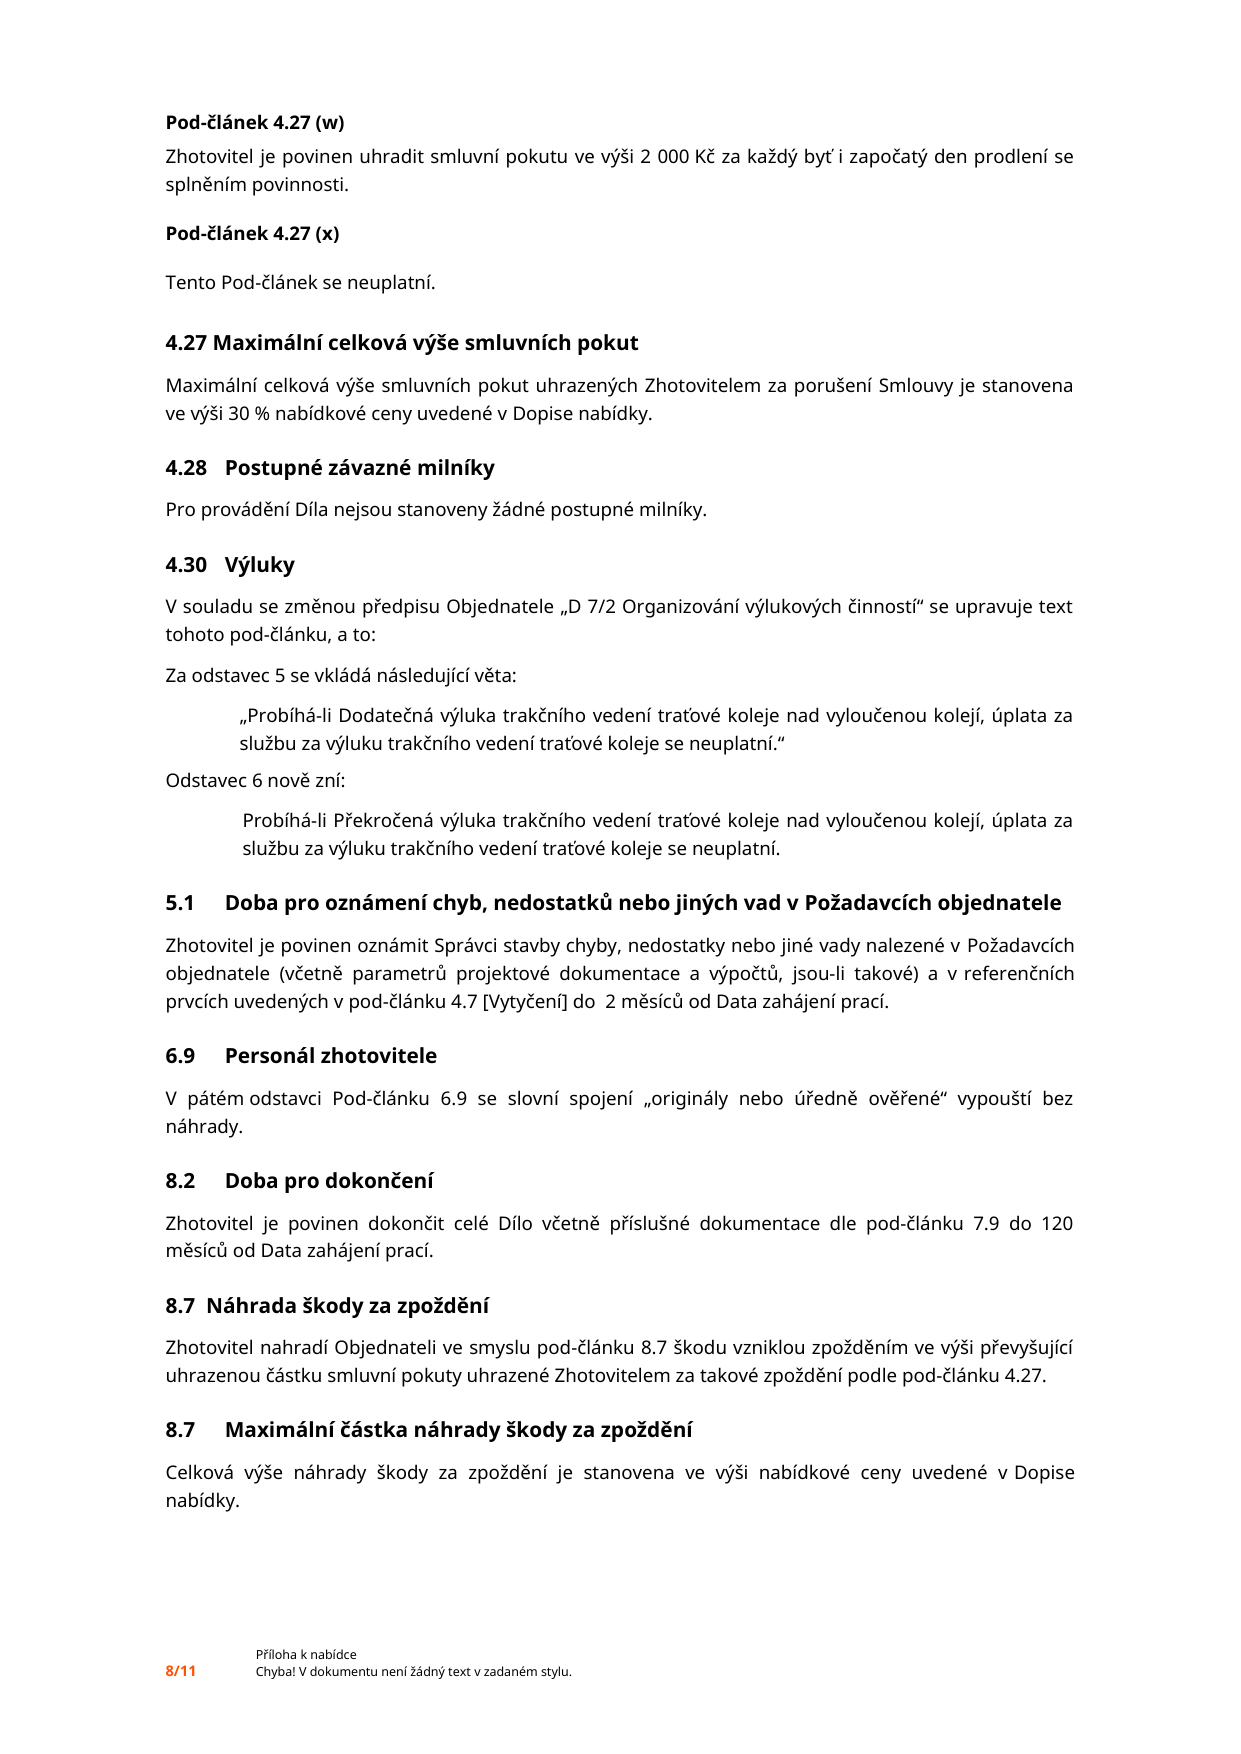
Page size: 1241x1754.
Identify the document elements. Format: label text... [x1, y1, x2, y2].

text Tento Pod-článek se neuplatní. [165, 269, 1075, 295]
text Zhotovitel je povinen dokončit celé Dílo včetně příslušné dokumentace dle pod-článku 7.9 do 120 měsíců od Data zahájení prací. [165, 1210, 1075, 1263]
text Pod-článek 4.27 (x) [165, 220, 1075, 246]
text V souladu se změnou předpisu Objednatele „D 7/2 Organizování výlukových činností“ se upravuje text tohoto pod-článku, a to: [165, 593, 1075, 647]
text Maximální celková výše smluvních pokut uhrazených Zhotovitelem za porušení Smlouvy je stanovena ve výši 30 % nabídkové ceny uvedené v Dopise nabídky. [165, 372, 1075, 425]
text Pro provádění Díla nejsou stanoveny žádné postupné milníky. [165, 497, 1075, 522]
text 8.7 Maximální částka náhrady škody za zpoždění [165, 1416, 1075, 1444]
text 4.28 Postupné závazné milníky [165, 453, 1075, 481]
text 8.2 Doba pro dokončení [165, 1166, 1075, 1194]
text Zhotovitel je povinen uhradit smluvní pokutu ve výši 2 000 Kč za každý byť i započatý den prodlení se splněním povinnosti. [165, 143, 1075, 197]
list „Probíhá-li Dodatečná výluka trakčního vedení traťové koleje nad vyloučenou kolejí, úplata za službu za výluku trakčního vedení traťové koleje se neuplatní.“ [239, 702, 1075, 756]
list V pátém odstavci Pod-článku 6.9 se slovní spojení „originály nebo úředně ověřené“ vypouští bez náhrady. [165, 1085, 1075, 1138]
text 6.9 Personál zhotovitele [165, 1041, 1075, 1070]
list Zhotovitel je povinen oznámit Správci stavby chyby, nedostatky nebo jiné vady nalezené v Požadavcích objednatele (včetně parametrů projektové dokumentace a výpočtů, jsou-li takové) a v referenčních prvcích uvedených v pod-článku 4.7 [Vytyčení] do 2 měsíců od Data zahájení prací. [165, 932, 1075, 1014]
list Za odstavec 5 se vkládá následující věta: [165, 662, 1075, 687]
text 5.1 Doba pro oznámení chyb, nedostatků nebo jiných vad v Požadavcích objednatele [165, 888, 1075, 917]
text Zhotovitel nahradí Objednateli ve smyslu pod-článku 8.7 škodu vzniklou zpožděním ve výši převyšující uhrazenou částku smluvní pokuty uhrazené Zhotovitelem za takové zpoždění podle pod-článku 4.27. [165, 1334, 1075, 1388]
text Odstavec 6 nově zní: [165, 767, 1075, 792]
text 8.7 Náhrada škody za zpoždění [165, 1291, 1075, 1319]
list Probíhá-li Překročená výluka trakčního vedení traťové koleje nad vyloučenou kolejí, úplata za službu za výluku trakčního vedení traťové koleje se neuplatní. [242, 807, 1075, 861]
text 4.27 Maximální celková výše smluvních pokut [165, 328, 1075, 357]
text 4.30 Výluky [165, 550, 1075, 578]
text Celková výše náhrady škody za zpoždění je stanovena ve výši nabídkové ceny uvedené v Dopise nabídky. [165, 1459, 1075, 1513]
text Pod-článek 4.27 (w) [165, 109, 1075, 135]
